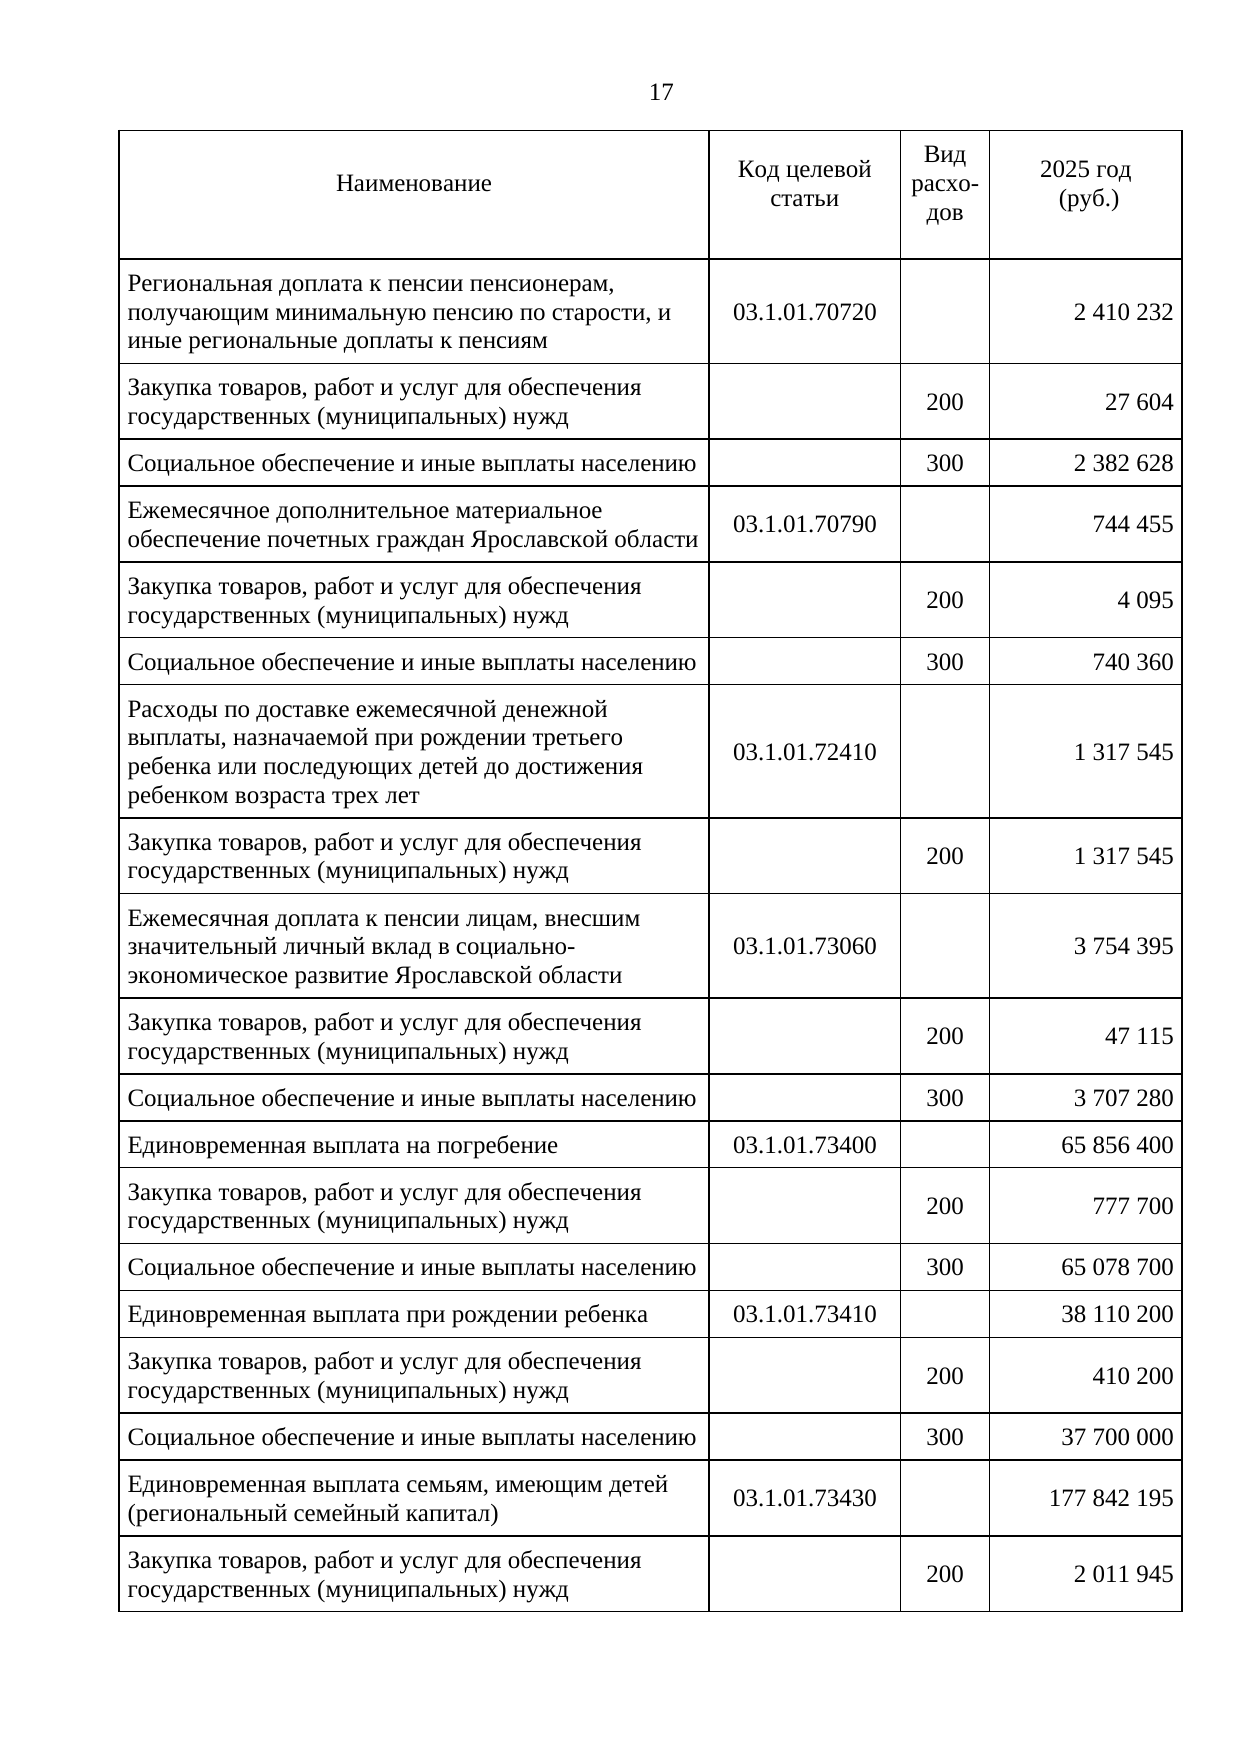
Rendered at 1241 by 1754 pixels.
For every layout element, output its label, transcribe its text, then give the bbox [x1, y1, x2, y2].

table_header 2025 год (руб.) [990, 131, 1181, 258]
table_cell 4 095 [990, 563, 1181, 637]
table_cell 740 360 [990, 638, 1181, 684]
table_cell [901, 685, 989, 817]
table_cell 03.1.01.70790 [710, 487, 900, 561]
table_cell 200 [901, 999, 989, 1073]
table_cell [901, 894, 989, 997]
table_cell 2 011 945 [990, 1537, 1181, 1611]
table_cell 65 078 700 [990, 1244, 1181, 1289]
table_cell Расходы по доставке ежемесячной денежной выплаты, назначаемой при рождении третьего ребенка или последующих детей до достижения ребенком возраста трех лет [120, 685, 708, 817]
table_cell [710, 1244, 900, 1289]
table_cell 03.1.01.73400 [710, 1122, 900, 1167]
table_cell 200 [901, 1168, 989, 1243]
table_cell [710, 999, 900, 1073]
table_cell 744 455 [990, 487, 1181, 561]
table_cell 03.1.01.70720 [710, 260, 900, 363]
table_cell 200 [901, 364, 989, 438]
table_cell 300 [901, 440, 989, 485]
table_cell 200 [901, 1338, 989, 1412]
table_cell 200 [901, 1537, 989, 1611]
table_cell 03.1.01.73060 [710, 894, 900, 997]
table_cell 200 [901, 819, 989, 893]
table_cell Закупка товаров, работ и услуг для обеспечения государственных (муниципальных) нужд [120, 1168, 708, 1243]
table_cell [710, 440, 900, 485]
table_cell [710, 638, 900, 684]
table_cell 27 604 [990, 364, 1181, 438]
table_cell [710, 1414, 900, 1459]
table_cell Закупка товаров, работ и услуг для обеспечения государственных (муниципальных) нужд [120, 563, 708, 637]
table_cell Единовременная выплата на погребение [120, 1122, 708, 1167]
table_cell 300 [901, 1414, 989, 1459]
table_cell Социальное обеспечение и иные выплаты населению [120, 1414, 708, 1459]
table_header Вид расхо-дов [901, 131, 989, 258]
table_cell [901, 1291, 989, 1337]
table_cell 3 707 280 [990, 1075, 1181, 1120]
table_cell Закупка товаров, работ и услуг для обеспечения государственных (муниципальных) нужд [120, 364, 708, 438]
table_cell 1 317 545 [990, 819, 1181, 893]
table_cell [901, 487, 989, 561]
table_cell Закупка товаров, работ и услуг для обеспечения государственных (муниципальных) нужд [120, 999, 708, 1073]
table_header Код целевой статьи [710, 131, 900, 258]
table_cell Ежемесячная доплата к пенсии лицам, внесшим значительный личный вклад в социально-экономическое развитие Ярославской области [120, 894, 708, 997]
table_cell [710, 1075, 900, 1120]
table_cell [710, 563, 900, 637]
table_cell [901, 260, 989, 363]
table_cell 37 700 000 [990, 1414, 1181, 1459]
table_cell 777 700 [990, 1168, 1181, 1243]
table_cell Социальное обеспечение и иные выплаты населению [120, 440, 708, 485]
table_cell 47 115 [990, 999, 1181, 1073]
table_cell 3 754 395 [990, 894, 1181, 997]
table_cell Региональная доплата к пенсии пенсионерам, получающим минимальную пенсию по старости, и иные региональные доплаты к пенсиям [120, 260, 708, 363]
table_cell Социальное обеспечение и иные выплаты населению [120, 1075, 708, 1120]
table_cell Закупка товаров, работ и услуг для обеспечения государственных (муниципальных) нужд [120, 819, 708, 893]
table_cell [710, 1537, 900, 1611]
table_cell [710, 364, 900, 438]
table_cell 38 110 200 [990, 1291, 1181, 1337]
table_cell Единовременная выплата при рождении ребенка [120, 1291, 708, 1337]
table_cell 65 856 400 [990, 1122, 1181, 1167]
table_cell [710, 1168, 900, 1243]
table_cell Социальное обеспечение и иные выплаты населению [120, 638, 708, 684]
table_cell [710, 819, 900, 893]
table_cell 2 382 628 [990, 440, 1181, 485]
table_cell 177 842 195 [990, 1461, 1181, 1535]
table_cell Закупка товаров, работ и услуг для обеспечения государственных (муниципальных) нужд [120, 1338, 708, 1412]
table_cell Единовременная выплата семьям, имеющим детей (региональный семейный капитал) [120, 1461, 708, 1535]
table_cell [710, 1338, 900, 1412]
table_cell Закупка товаров, работ и услуг для обеспечения государственных (муниципальных) нужд [120, 1537, 708, 1611]
table_cell 200 [901, 563, 989, 637]
table_cell 300 [901, 638, 989, 684]
table_cell 300 [901, 1244, 989, 1289]
table_cell [901, 1461, 989, 1535]
table_cell 03.1.01.72410 [710, 685, 900, 817]
table_cell [901, 1122, 989, 1167]
table_cell 03.1.01.73430 [710, 1461, 900, 1535]
table_cell 1 317 545 [990, 685, 1181, 817]
table_cell 03.1.01.73410 [710, 1291, 900, 1337]
table_header Наименование [120, 131, 708, 258]
table_cell 410 200 [990, 1338, 1181, 1412]
table_cell 300 [901, 1075, 989, 1120]
table_cell 2 410 232 [990, 260, 1181, 363]
table_cell Социальное обеспечение и иные выплаты населению [120, 1244, 708, 1289]
table_cell Ежемесячное дополнительное материальное обеспечение почетных граждан Ярославской области [120, 487, 708, 561]
